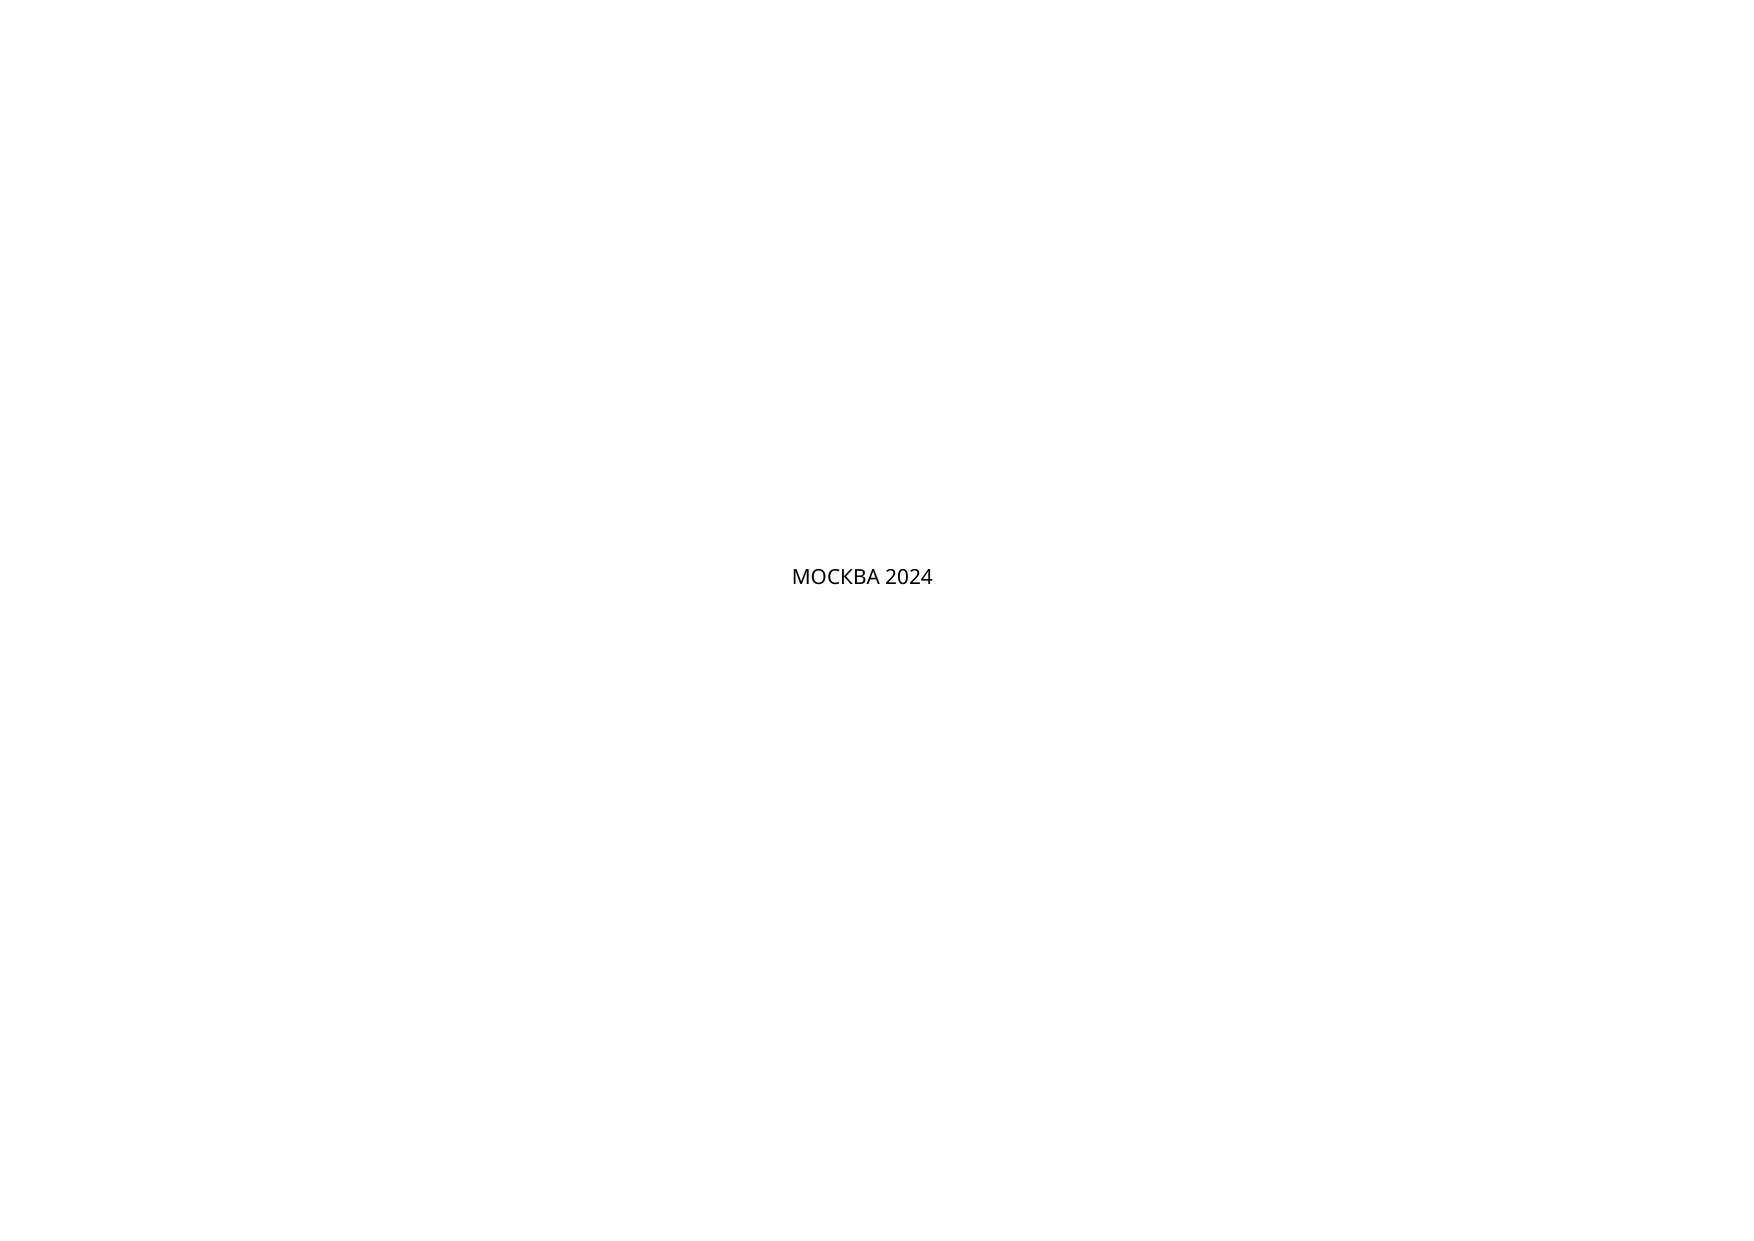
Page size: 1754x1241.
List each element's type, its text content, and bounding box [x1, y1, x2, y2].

text МОСКВА 2024 [89, 562, 1636, 590]
